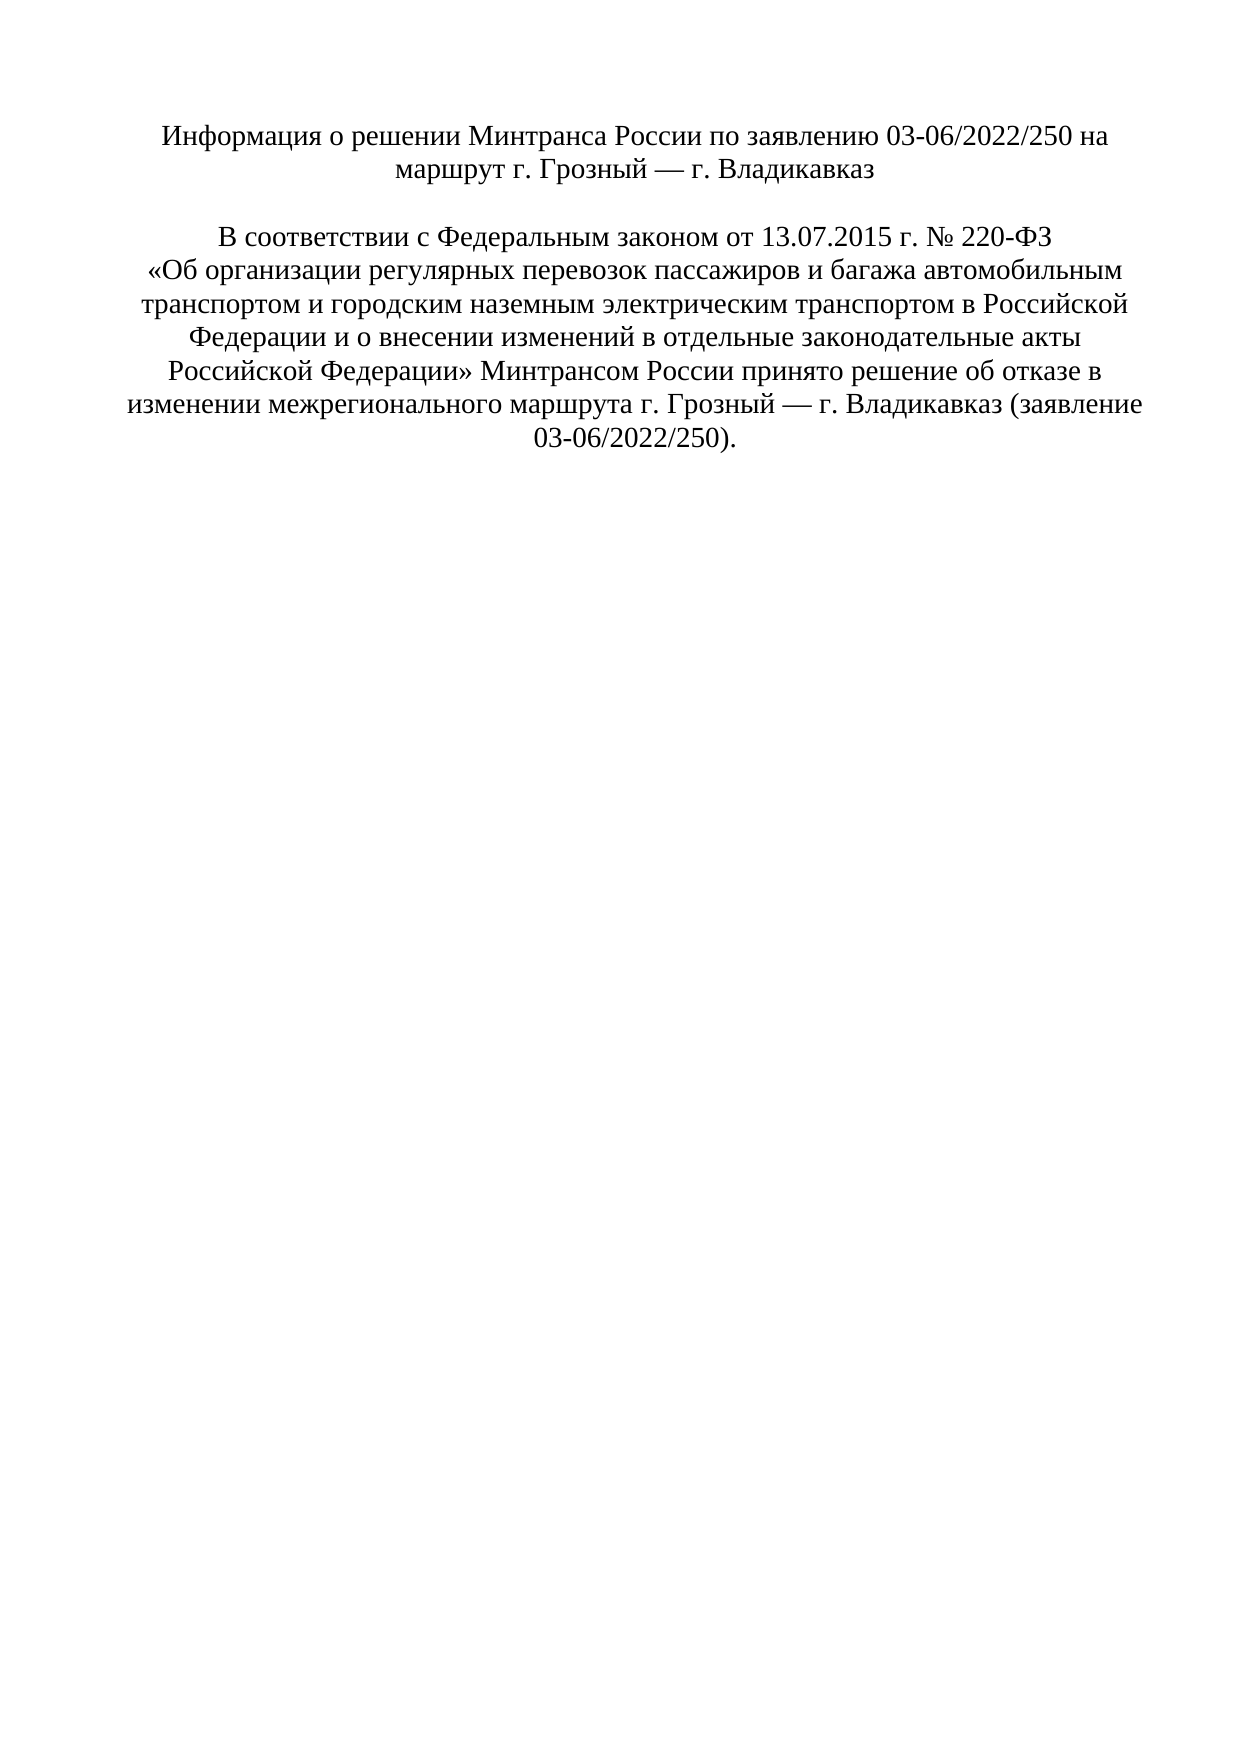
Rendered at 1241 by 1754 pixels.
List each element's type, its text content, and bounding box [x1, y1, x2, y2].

text В соответствии с Федеральным законом от 13.07.2015 г. № 220-ФЗ «Об организации регулярных перевозок пассажиров и багажа автомобильным транспортом и городским наземным электрическим транспортом в Российской Федерации и о внесении изменений в отдельные законодательные акты Российской Федерации» Минтрансом России принято решение об отказе в изменении межрегионального маршрута г. Грозный — г. Владикавказ (заявление 03-06/2022/250). [118, 219, 1152, 453]
text Информация о решении Минтранса России по заявлению 03-06/2022/250 на маршрут г. Грозный — г. Владикавказ [118, 118, 1152, 185]
